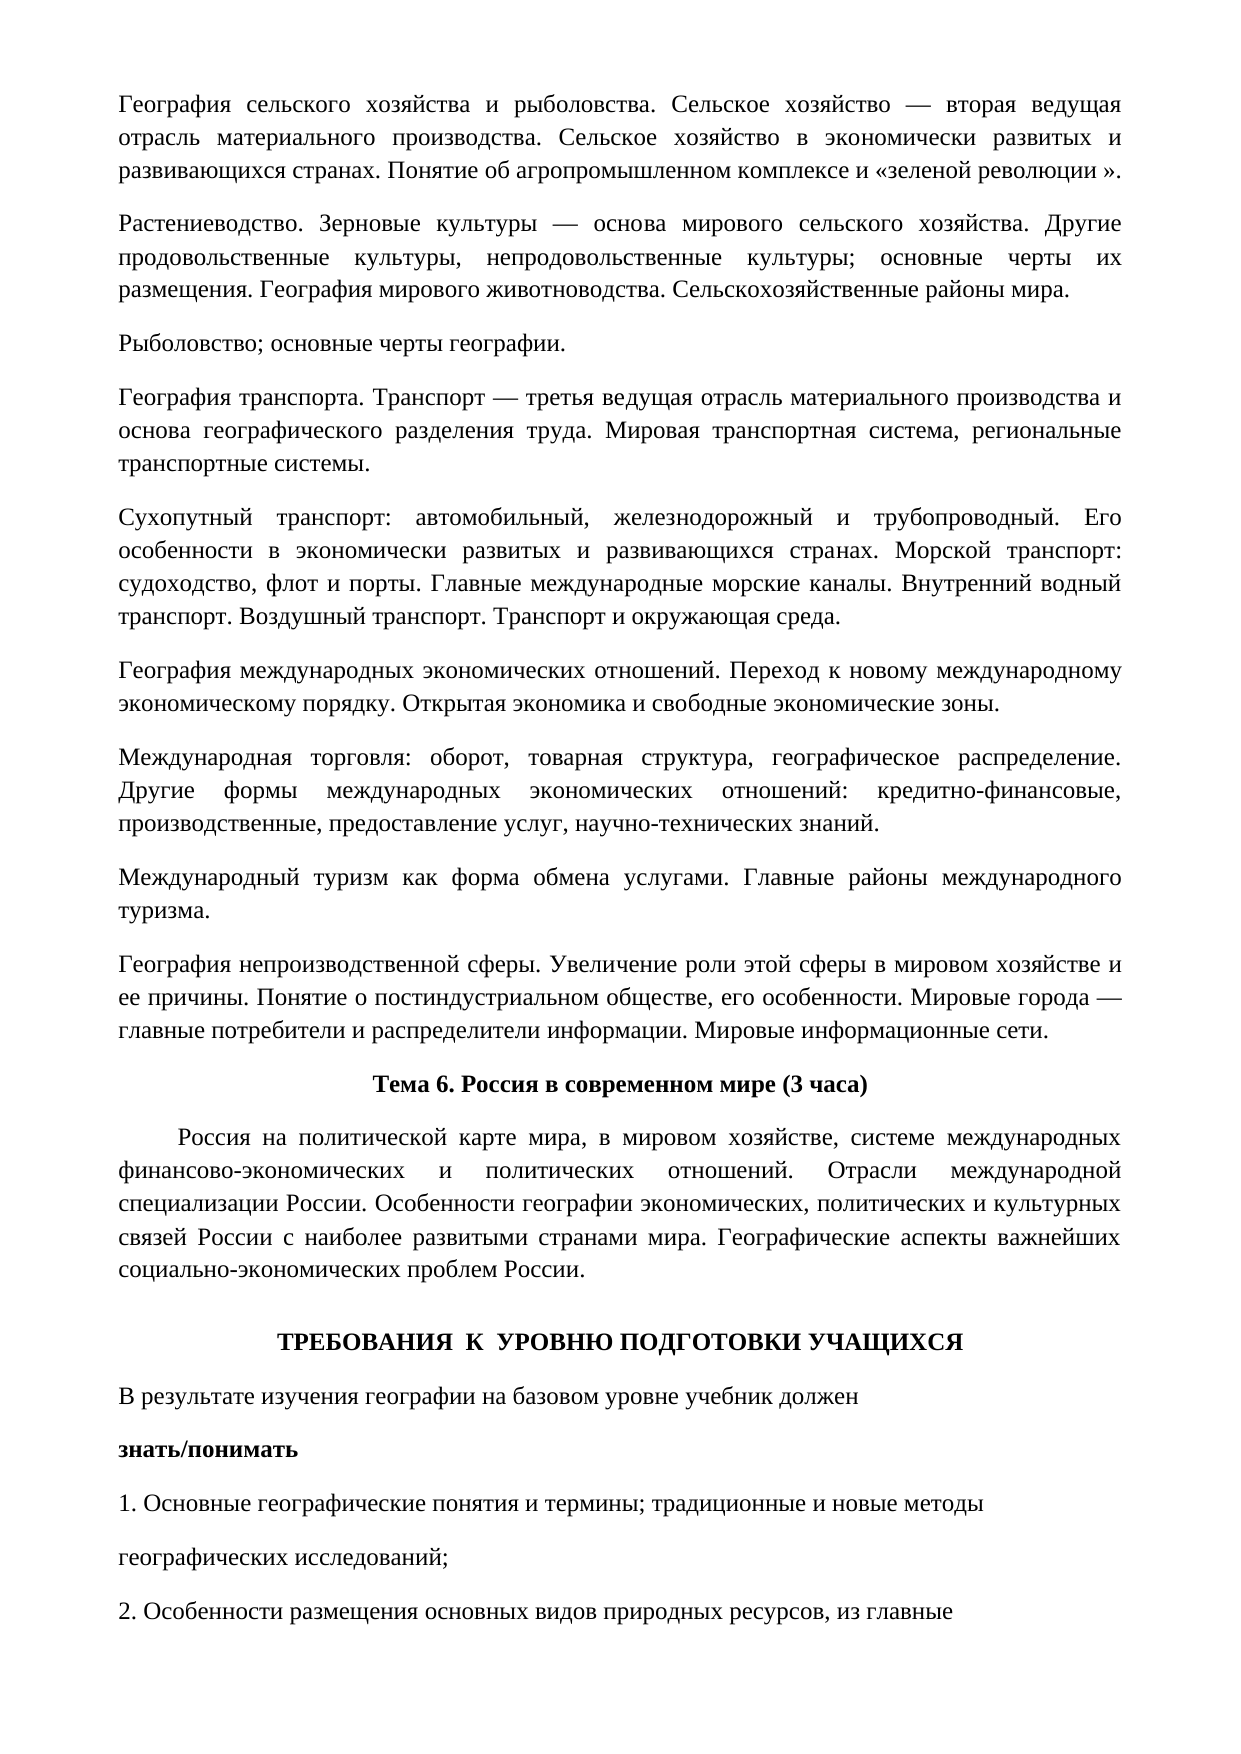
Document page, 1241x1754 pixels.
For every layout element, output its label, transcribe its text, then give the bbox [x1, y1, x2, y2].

text География международных экономических отношений. Переход к новому международному экономическому порядку. Открытая экономика и свободные экономические зоны. [118, 655, 1122, 717]
text В результате изучения географии на базовом уровне учебник должен [118, 1381, 1122, 1409]
text 1. Основные географические понятия и термины; традиционные и новые методы [118, 1488, 1122, 1517]
text Россия на политической карте мира, в мировом хозяйстве, системе международных финансово-экономических и политических отношений. Отрасли международной специализации России. Особенности географии экономических, политических и культурных связей России с наиболее развитыми странами мира. Географические аспекты важнейших социально-экономических проблем России. [118, 1122, 1122, 1283]
text Рыболовство; основные черты географии. [118, 328, 1122, 357]
text знать/понимать [118, 1434, 1122, 1463]
text ТРЕБОВАНИЯ К УРОВНЮ ПОДГОТОВКИ УЧАЩИХСЯ [118, 1327, 1122, 1356]
text 2. Особенности размещения основных видов природных ресурсов, из главные [118, 1596, 1122, 1625]
text Международный туризм как форма обмена услугами. Главные районы международного туризма. [118, 862, 1122, 924]
text Международная торговля: оборот, товарная структура, географическое распределение. Другие формы международных экономических отношений: кредитно-финансовые, производственные, предоставление услуг, научно-технических знаний. [118, 742, 1122, 837]
text География транспорта. Транспорт — третья ведущая отрасль материального производства и основа географического разделения труда. Мировая транспортная система, региональные транспортные системы. [118, 382, 1122, 477]
text География сельского хозяйства и рыболовства. Сельское хозяйство — вторая ведущая отрасль материального производства. Сельское хозяйство в экономически развитых и развивающихся странах. Понятие об агропромышленном комплексе и «зеленой революции ». [118, 89, 1122, 183]
text географических исследований; [118, 1542, 1122, 1571]
text Тема 6. Россия в современном мире (3 часа) [118, 1069, 1122, 1097]
text Растениеводство. Зерновые культуры — основа мирового сельского хозяйства. Другие продовольственные культуры, непродовольственные культуры; основные черты их размещения. География мирового животноводства. Сельскохозяйственные районы мира. [118, 208, 1122, 303]
text Сухопутный транспорт: автомобильный, железнодорожный и трубопроводный. Его особенности в экономически развитых и развивающихся странах. Морской транспорт: судоходство, флот и порты. Главные международные морские каналы. Внутренний водный транспорт. Воздушный транспорт. Транспорт и окружающая среда. [118, 502, 1122, 630]
text География непроизводственной сферы. Увеличение роли этой сферы в мировом хозяйстве и ее причины. Понятие о постиндустриальном обществе, его особенности. Мировые города — главные потребители и распределители информации. Мировые информационные сети. [118, 949, 1122, 1043]
